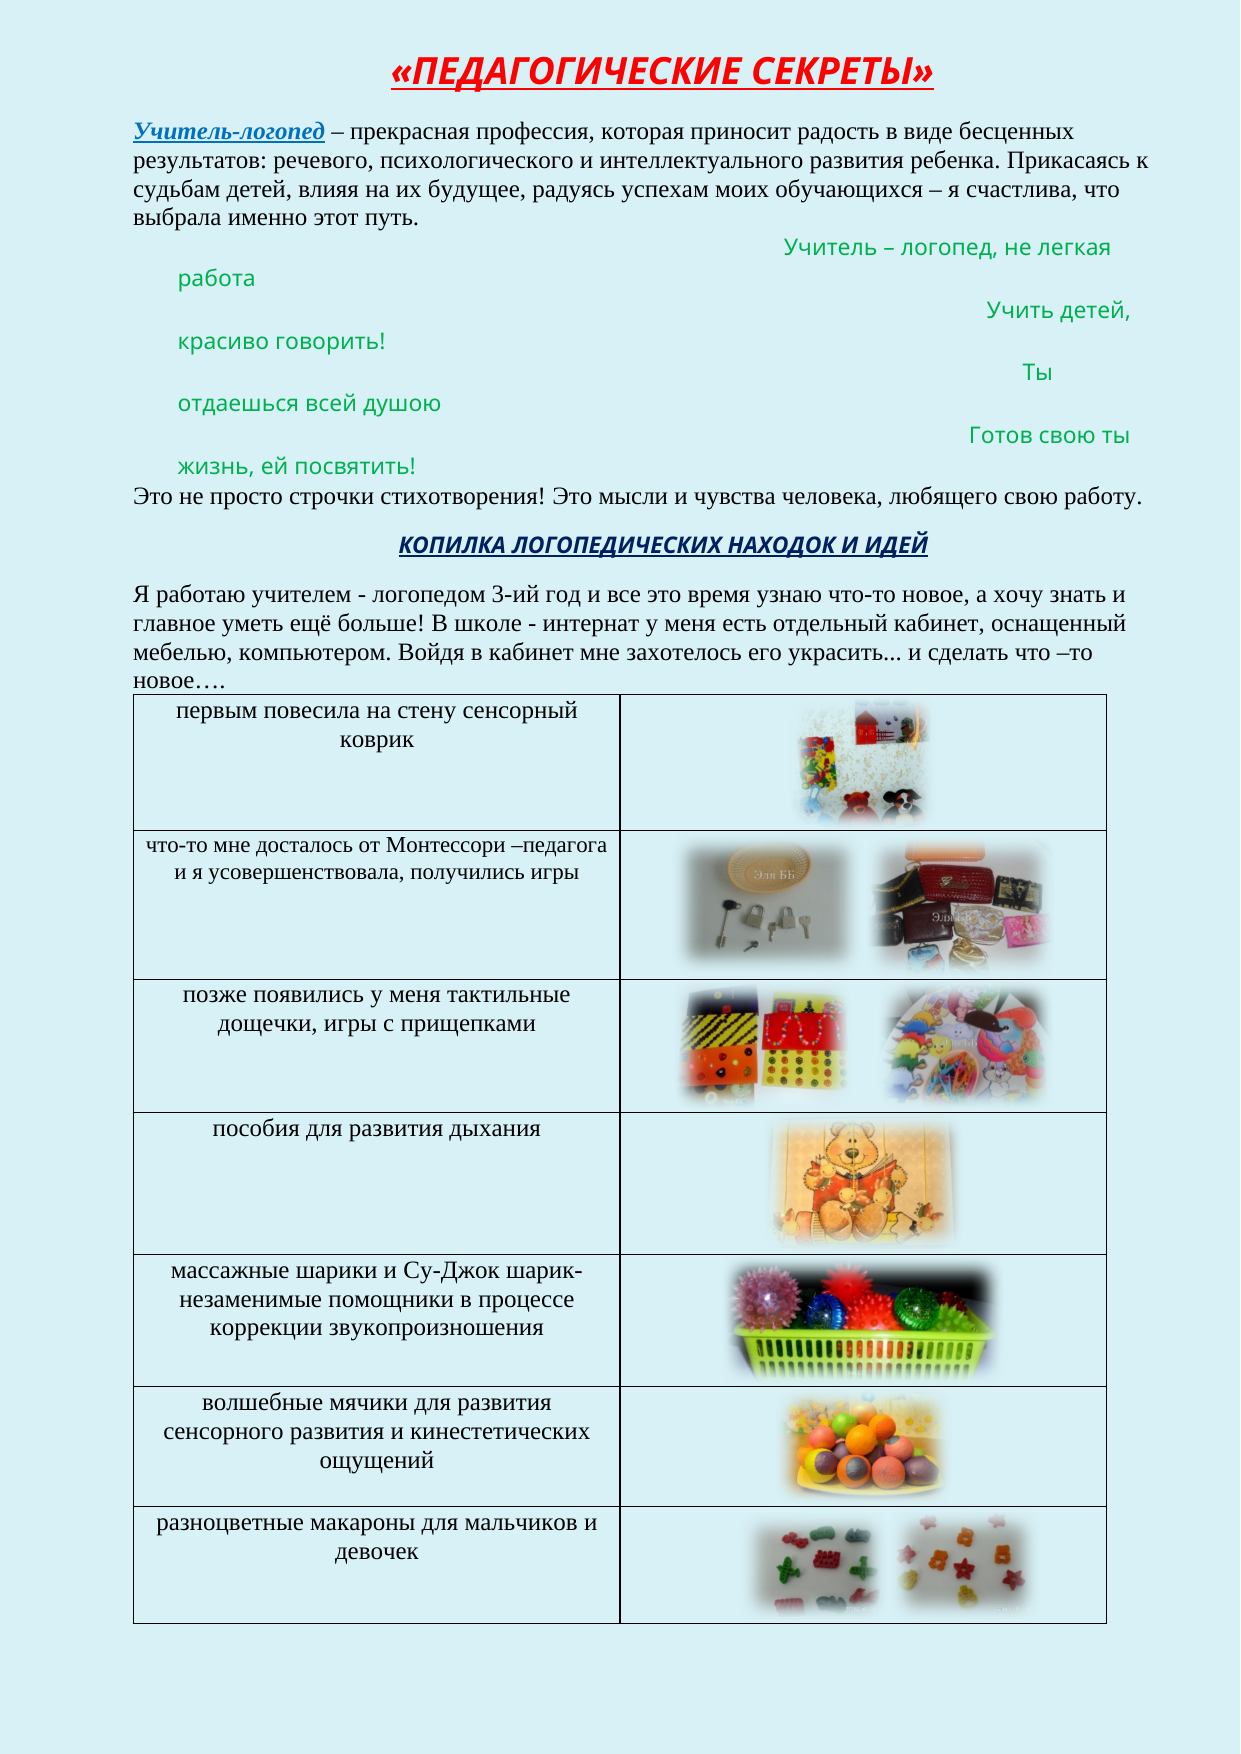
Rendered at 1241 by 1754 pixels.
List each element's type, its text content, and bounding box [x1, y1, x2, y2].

table_cell что-то мне досталось от Монтессори –педагога и я усовершенствовала, получились игры [134, 831, 619, 978]
picture [765, 1537, 862, 1596]
table_cell [621, 1507, 1106, 1623]
picture [818, 724, 909, 802]
text Учитель-логопед – прекрасная профессия, которая приносит радость в виде бесценных результатов: речевого, психологического и интеллектуального развития ребенка. Прикасаясь к судьбам детей, влияя на их будущее, радуясь успехам моих обучающихся – я счастлива, что выбрала именно этот путь. [133, 116, 1152, 231]
picture [792, 1141, 935, 1224]
table_cell позже появились у меня тактильные дощечки, игры с прищепками [134, 980, 619, 1112]
table_cell [621, 831, 1106, 978]
table_cell [621, 1255, 1106, 1386]
picture [701, 1008, 825, 1083]
table_cell [621, 1387, 1106, 1506]
text Учить детей, красиво говорить! [177, 294, 1152, 356]
text Ты отдаешься всей душою [177, 356, 1152, 419]
table_header первым повесила на стену сенсорный коврик [134, 695, 619, 830]
table_cell массажные шарики и Су-Джок шарик- незаменимые помощники в процессе коррекции звукопроизношения [134, 1255, 619, 1386]
text КОПИЛКА ЛОГОПЕДИЧЕСКИХ НАХОДОК И ИДЕЙ [177, 529, 1152, 560]
picture [893, 863, 1028, 951]
text Готов свою ты жизнь, ей посвятить! [177, 419, 1152, 481]
table_cell [621, 1113, 1106, 1254]
text Это не просто строчки стихотворения! Это мысли и чувства человека, любящего свою работу. [133, 481, 1152, 510]
table_cell разноцветные макароны для мальчиков и девочек [134, 1507, 619, 1623]
picture [802, 1415, 925, 1478]
text «ПЕДАГОГИЧЕСКИЕ СЕКРЕТЫ» [177, 44, 1152, 95]
table_header [621, 695, 1106, 830]
picture [906, 1008, 1026, 1083]
table_cell волшебные мячики для развития сенсорного развития и кинестетических ощущений [134, 1387, 619, 1506]
table_cell [621, 980, 1106, 1112]
table_cell волшебные мячики для развития сенсорного развития и кинестетических ощущений [726, 1259, 1000, 1382]
picture [699, 860, 836, 948]
picture [915, 1534, 1015, 1596]
picture [749, 1283, 977, 1359]
text Учитель – логопед, не легкая работа [177, 231, 1152, 294]
table_cell пособия для развития дыхания [134, 1113, 619, 1254]
text Я работаю учителем - логопедом 3-ий год и все это время узнаю что-то новое, а хочу знать и главное уметь ещё больше! В школе - интернат у меня есть отдельный кабинет, оснащенный мебелью, компьютером. Войдя в кабинет мне захотелось его украсить... и сделать что –то новое…. [133, 579, 1152, 694]
